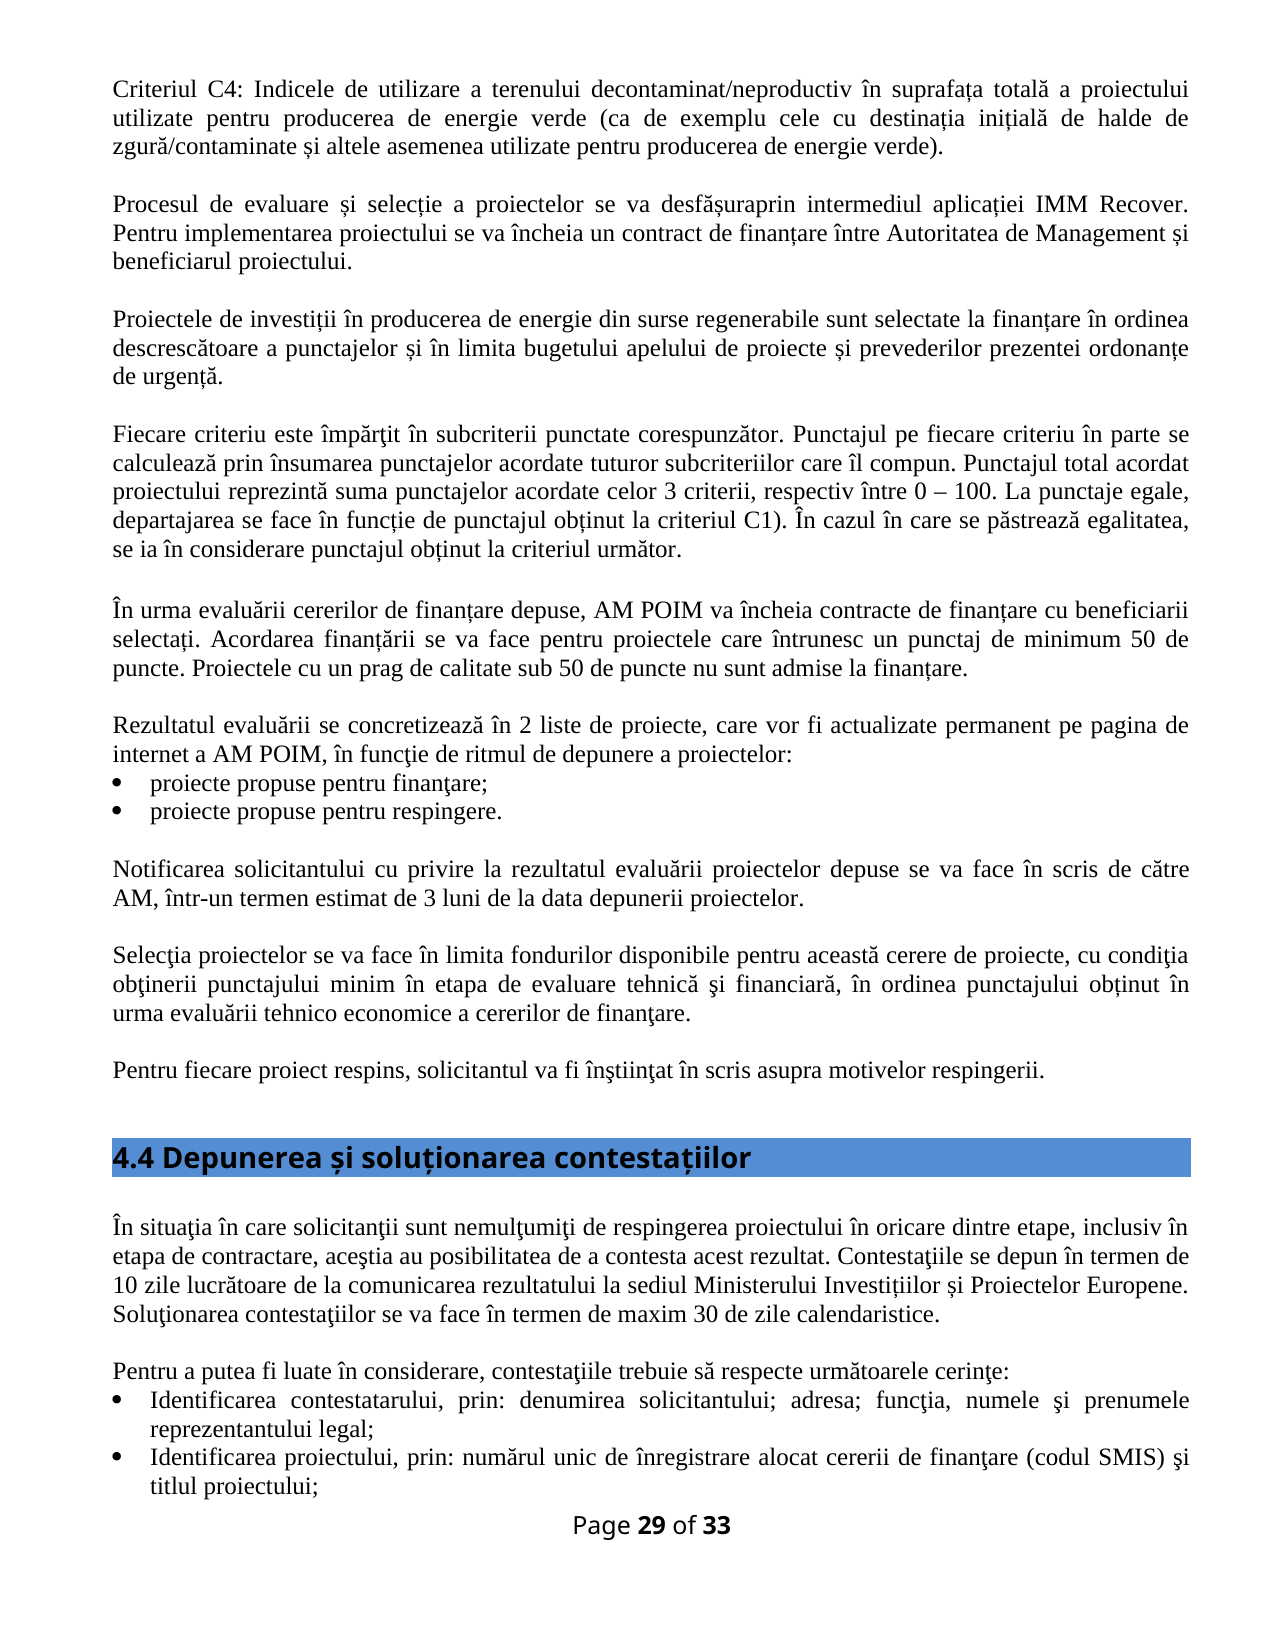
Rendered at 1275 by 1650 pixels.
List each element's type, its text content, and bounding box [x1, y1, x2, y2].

list Identificarea proiectului, prin: numărul unic de înregistrare alocat cererii de finanţare (codul SMIS) şi titlul proiectului; [112, 1442, 1191, 1500]
text 4.4 Depunerea și soluționarea contestațiilor [112, 1138, 1191, 1177]
text Fiecare criteriu este împărţit în subcriterii punctate corespunzător. Punctajul pe fiecare criteriu în parte se calculează prin însumarea punctajelor acordate tuturor subcriteriilor care îl compun. Punctajul total acordat proiectului reprezintă suma punctajelor acordate celor 3 criterii, respectiv între 0 – 100. La punctaje egale, departajarea se face în funcție de punctajul obținut la criteriul C1). În cazul în care se păstrează egalitatea, se ia în considerare punctajul obținut la criteriul următor. [112, 419, 1191, 563]
text Pentru a putea fi luate în considerare, contestaţiile trebuie să respecte următoarele cerinţe: [112, 1356, 1191, 1385]
text Procesul de evaluare și selecție a proiectelor se va desfășuraprin intermediul aplicației IMM Recover. Pentru implementarea proiectului se va încheia un contract de finanțare între Autoritatea de Management și beneficiarul proiectului. [112, 189, 1191, 275]
list Identificarea contestatarului, prin: denumirea solicitantului; adresa; funcţia, numele şi prenumele reprezentantului legal; [112, 1385, 1191, 1442]
list proiecte propuse pentru finanţare; [112, 768, 1191, 796]
text În urma evaluării cererilor de finanțare depuse, AM POIM va încheia contracte de finanțare cu beneficiarii selectați. Acordarea finanțării se va face pentru proiectele care întrunesc un punctaj de minimum 50 de puncte. Proiectele cu un prag de calitate sub 50 de puncte nu sunt admise la finanțare. [112, 595, 1191, 681]
text Proiectele de investiții în producerea de energie din surse regenerabile sunt selectate la finanțare în ordinea descrescătoare a punctajelor și în limita bugetului apelului de proiecte și prevederilor prezentei ordonanțe de urgență. [112, 304, 1191, 390]
text Notificarea solicitantului cu privire la rezultatul evaluării proiectelor depuse se va face în scris de către AM, într-un termen estimat de 3 luni de la data depunerii proiectelor. [112, 854, 1191, 911]
text Pentru fiecare proiect respins, solicitantul va fi înştiinţat în scris asupra motivelor respingerii. [112, 1055, 1191, 1084]
text În situaţia în care solicitanţii sunt nemulţumiţi de respingerea proiectului în oricare dintre etape, inclusiv în etapa de contractare, aceştia au posibilitatea de a contesta acest rezultat. Contestaţiile se depun în termen de 10 zile lucrătoare de la comunicarea rezultatului la sediul Ministerului Investițiilor și Proiectelor Europene. Soluţionarea contestaţiilor se va face în termen de maxim 30 de zile calendaristice. [112, 1212, 1191, 1327]
list proiecte propuse pentru respingere. [112, 796, 1191, 825]
text Rezultatul evaluării se concretizează în 2 liste de proiecte, care vor fi actualizate permanent pe pagina de internet a AM POIM, în funcţie de ritmul de depunere a proiectelor: [112, 710, 1191, 768]
text Selecţia proiectelor se va face în limita fondurilor disponibile pentru această cerere de proiecte, cu condiţia obţinerii punctajului minim în etapa de evaluare tehnică şi financiară, în ordinea punctajului obținut în urma evaluării tehnico economice a cererilor de finanţare. [112, 940, 1191, 1026]
text Criteriul C4: Indicele de utilizare a terenului decontaminat/neproductiv în suprafața totală a proiectului utilizate pentru producerea de energie verde (ca de exemplu cele cu destinația inițială de halde de zgură/contaminate și altele asemenea utilizate pentru producerea de energie verde). [112, 74, 1191, 160]
